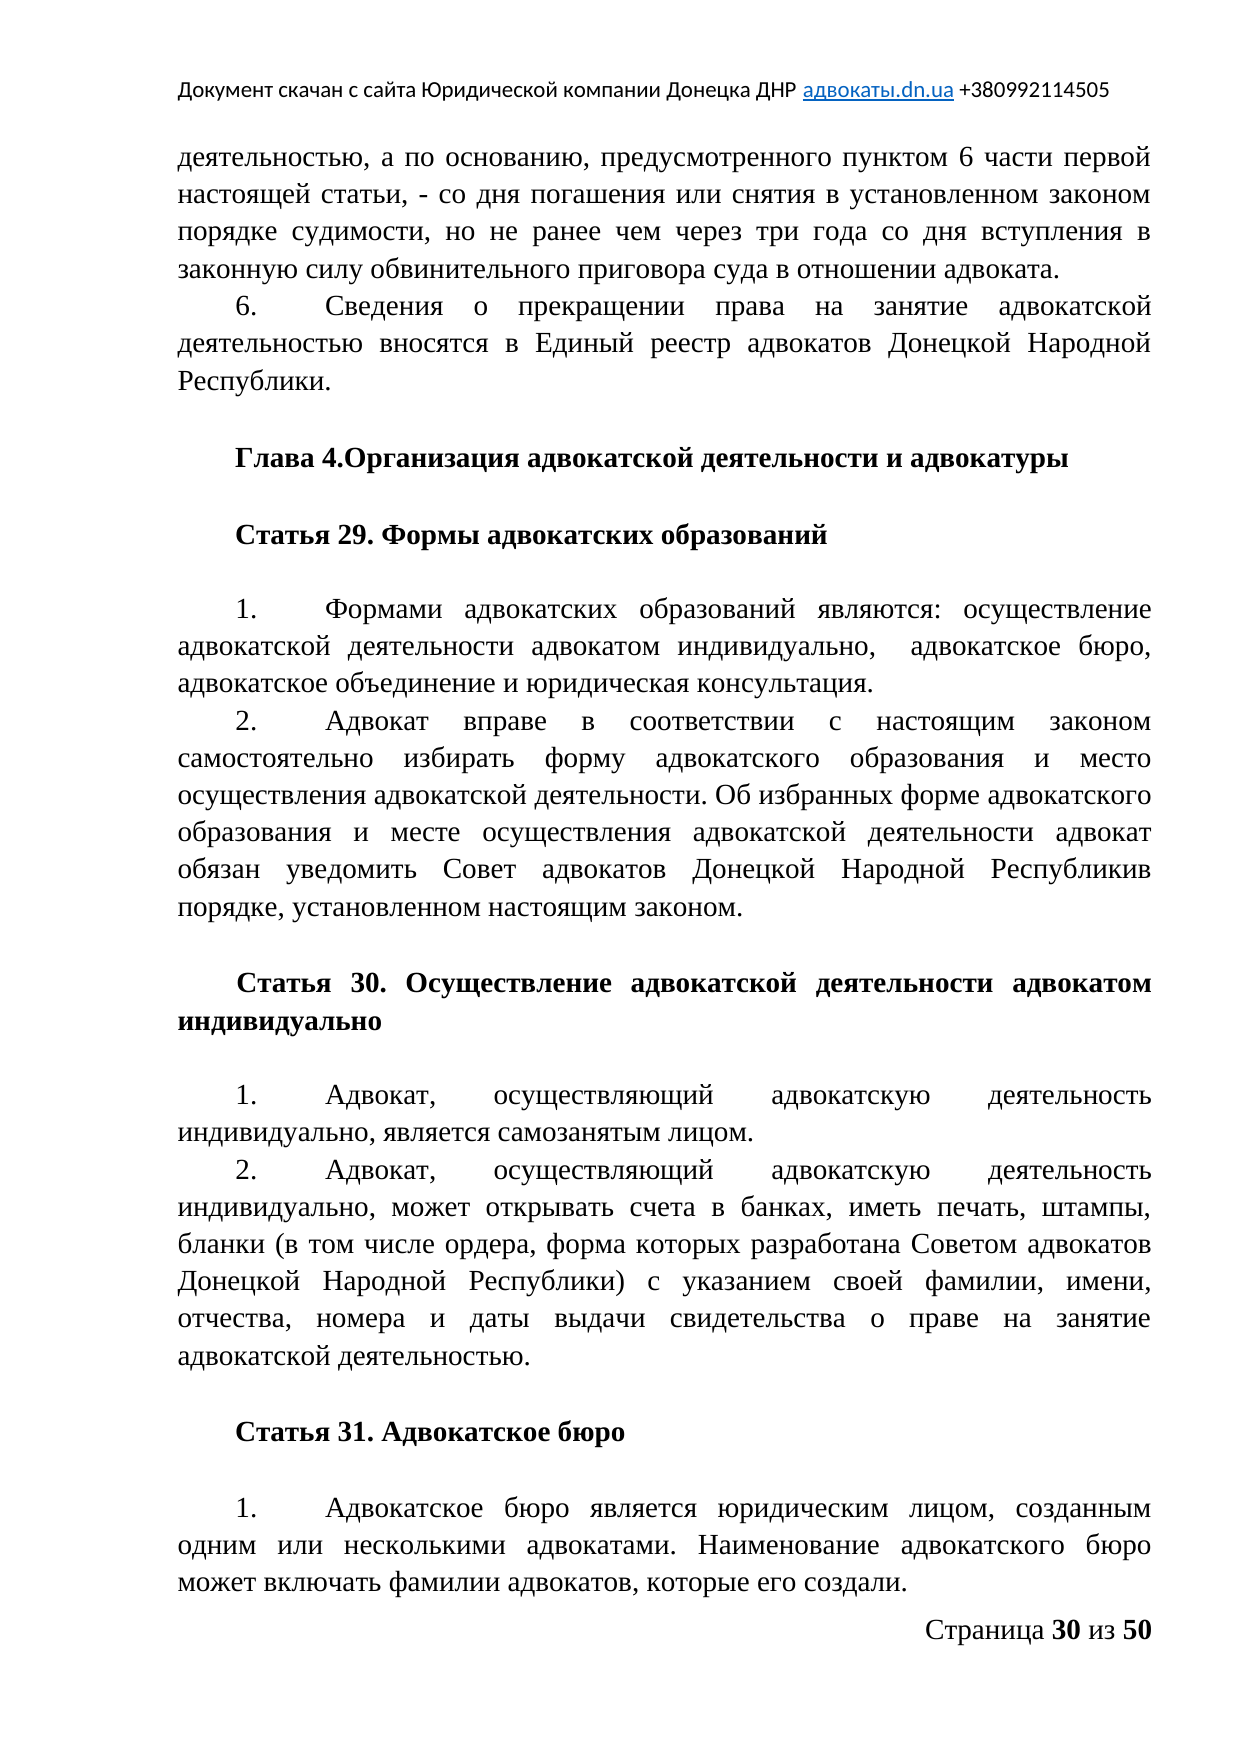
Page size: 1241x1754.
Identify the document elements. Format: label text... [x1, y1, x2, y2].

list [177, 139, 1152, 284]
list Формами адвокатских образований являются: осуществление адвокатской деятельности адвокатом индивидуально, адвокатское бюро, адвокатское объединение и юридическая консультация. [177, 591, 1152, 699]
subtitle Статья 30. Осуществление адвокатской деятельности адвокатом индивидуально [177, 966, 1152, 1037]
list Адвокат вправе в соответствии с настоящим законом самостоятельно избирать форму адвокатского образования и место осуществления адвокатской деятельности. Об избранных форме адвокатского образования и месте осуществления адвокатской деятельности адвокат обязан уведомить Совет адвокатов Донецкой Народной Республикив порядке, установленном настоящим законом. [177, 703, 1152, 922]
subtitle Статья 29. Формы адвокатских образований [235, 517, 1152, 550]
list Адвокатское бюро является юридическим лицом, созданным одним или несколькими адвокатами. Наименование адвокатского бюро может включать фамилии адвокатов, которые его создали. [177, 1490, 1152, 1598]
list Адвокат, осуществляющий адвокатскую деятельность индивидуально, может открывать счета в банках, иметь печать, штампы, бланки (в том числе ордера, форма которых разработана Советом адвокатов Донецкой Народной Республики) с указанием своей фамилии, имени, отчества, номера и даты выдачи свидетельства о праве на занятие адвокатской деятельностью. [177, 1152, 1152, 1371]
text Глава 4.Организация адвокатской деятельности и адвокатуры [235, 440, 1152, 474]
list Сведения о прекращении права на занятие адвокатской деятельностью вносятся в Единый реестр адвокатов Донецкой Народной Республики. [177, 288, 1152, 396]
list Адвокат, осуществляющий адвокатскую деятельность индивидуально, является самозанятым лицом. [177, 1077, 1152, 1148]
subtitle Статья 31. Адвокатское бюро [235, 1414, 1152, 1448]
